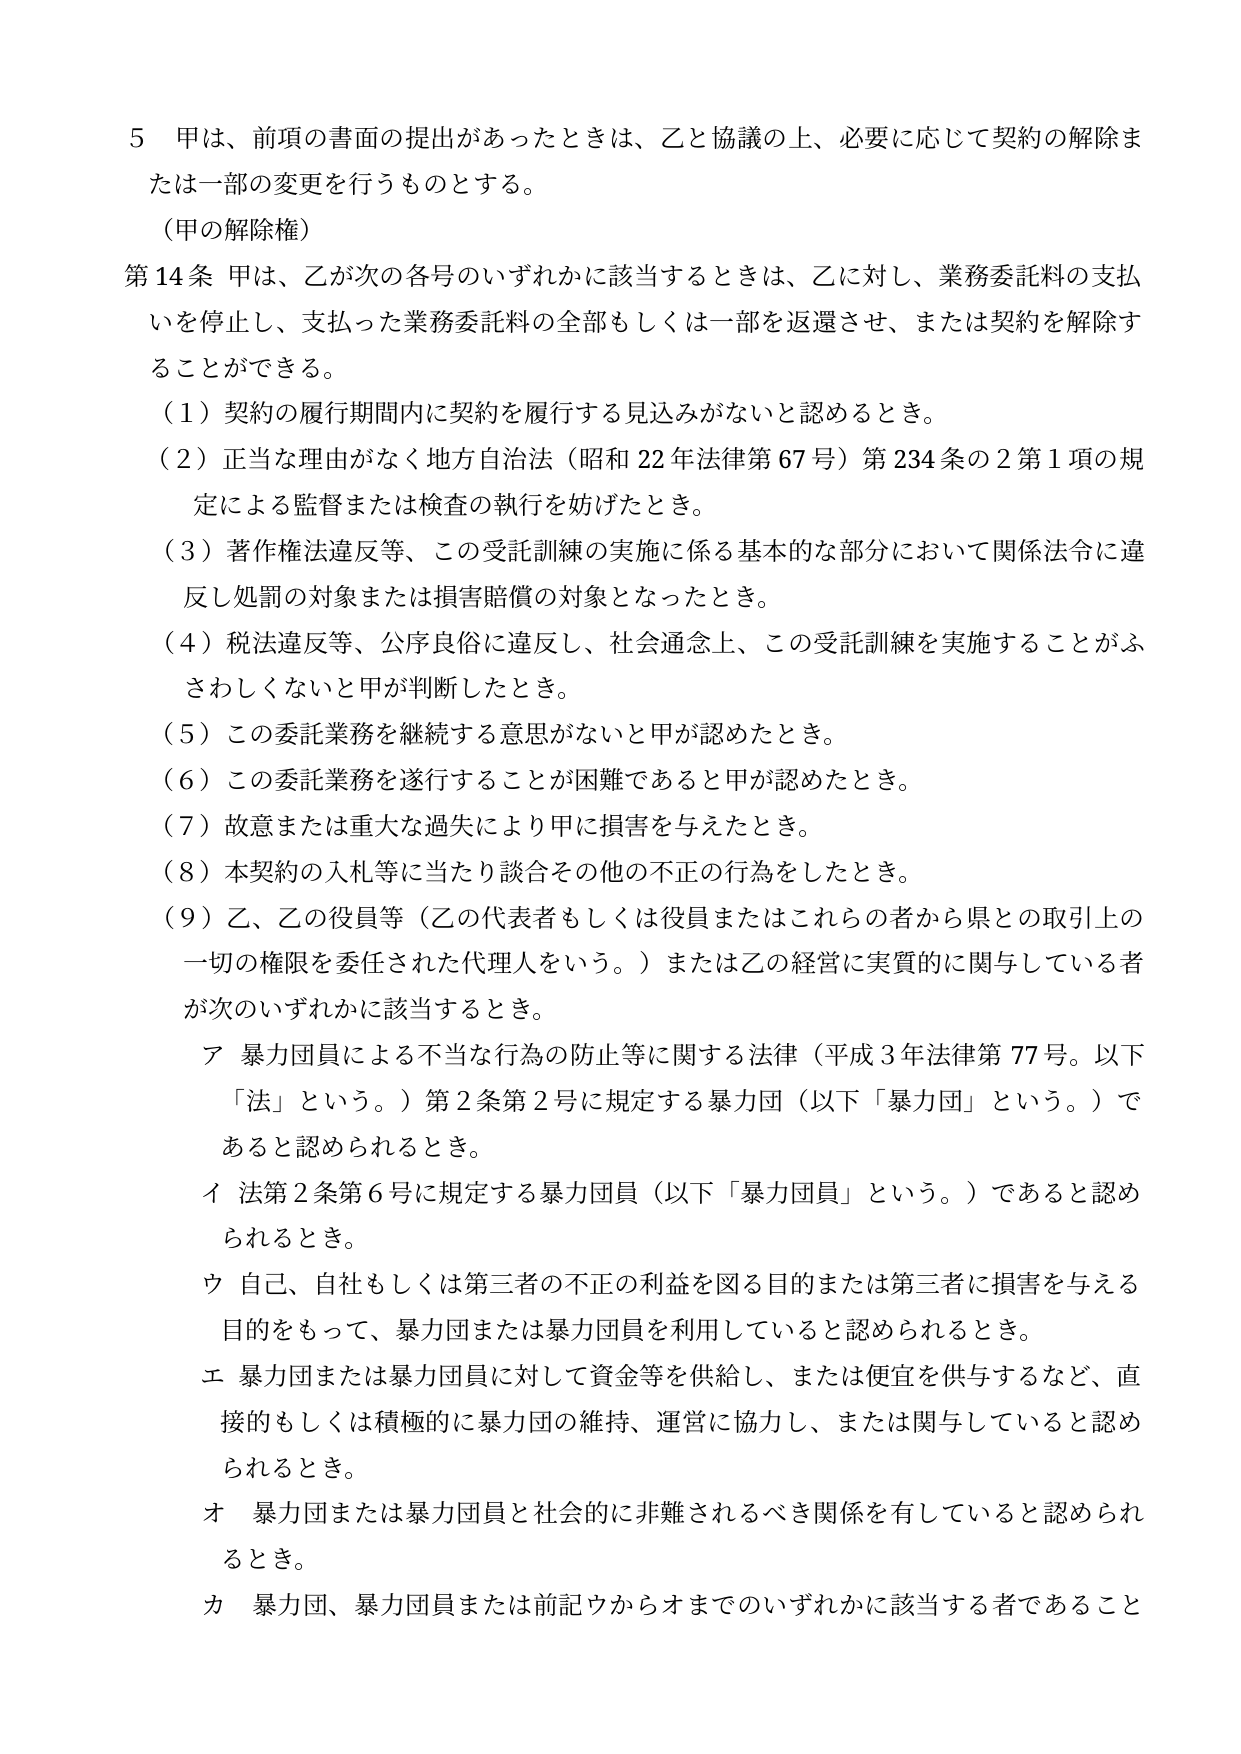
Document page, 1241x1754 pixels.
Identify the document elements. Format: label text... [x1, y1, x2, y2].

text （甲の解除権） [124, 203, 1145, 249]
text （１）契約の履行期間内に契約を履行する見込みがないと認めるとき。 [124, 386, 1145, 432]
text （７）故意または重大な過失により甲に損害を与えたとき。 [124, 799, 1145, 844]
text エ 暴力団または暴力団員に対して資金等を供給し、または便宜を供与するなど、直接的もしくは積極的に暴力団の維持、運営に協力し、または関与していると認められるとき。 [124, 1349, 1145, 1486]
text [124, 1578, 1145, 1624]
text （４）税法違反等、公序良俗に違反し、社会通念上、この受託訓練を実施することがふさわしくないと甲が判断したとき。 [124, 615, 1145, 707]
text （５）この委託業務を継続する意思がないと甲が認めたとき。 [124, 707, 1145, 753]
text ア 暴力団員による不当な行為の防止等に関する法律（平成３年法律第77号。以下「法」という。）第２条第２号に規定する暴力団（以下「暴力団」という。）であると認められるとき。 [124, 1028, 1145, 1165]
text （６）この委託業務を遂行することが困難であると甲が認めたとき。 [124, 753, 1145, 799]
text ５ 甲は、前項の書面の提出があったときは、乙と協議の上、必要に応じて契約の解除または一部の変更を行うものとする。 [124, 111, 1145, 203]
text ウ 自己、自社もしくは第三者の不正の利益を図る目的または第三者に損害を与える目的をもって、暴力団または暴力団員を利用していると認められるとき。 [124, 1257, 1145, 1349]
text 第14条 甲は、乙が次の各号のいずれかに該当するときは、乙に対し、業務委託料の支払いを停止し、支払った業務委託料の全部もしくは一部を返還させ、または契約を解除することができる。 [124, 249, 1145, 386]
text オ 暴力団または暴力団員と社会的に非難されるべき関係を有していると認められるとき。 [124, 1486, 1145, 1578]
text イ 法第２条第６号に規定する暴力団員（以下「暴力団員」という。）であると認められるとき。 [124, 1165, 1145, 1257]
text （８）本契約の入札等に当たり談合その他の不正の行為をしたとき。 [124, 844, 1145, 890]
text （３）著作権法違反等、この受託訓練の実施に係る基本的な部分において関係法令に違反し処罰の対象または損害賠償の対象となったとき。 [124, 524, 1145, 615]
text （２）正当な理由がなく地方自治法（昭和22年法律第67号）第234条の２第１項の規定による監督または検査の執行を妨げたとき。 [145, 432, 1145, 524]
text （９）乙、乙の役員等（乙の代表者もしくは役員またはこれらの者から県との取引上の一切の権限を委任された代理人をいう。）または乙の経営に実質的に関与している者が次のいずれかに該当するとき。 [124, 890, 1145, 1028]
